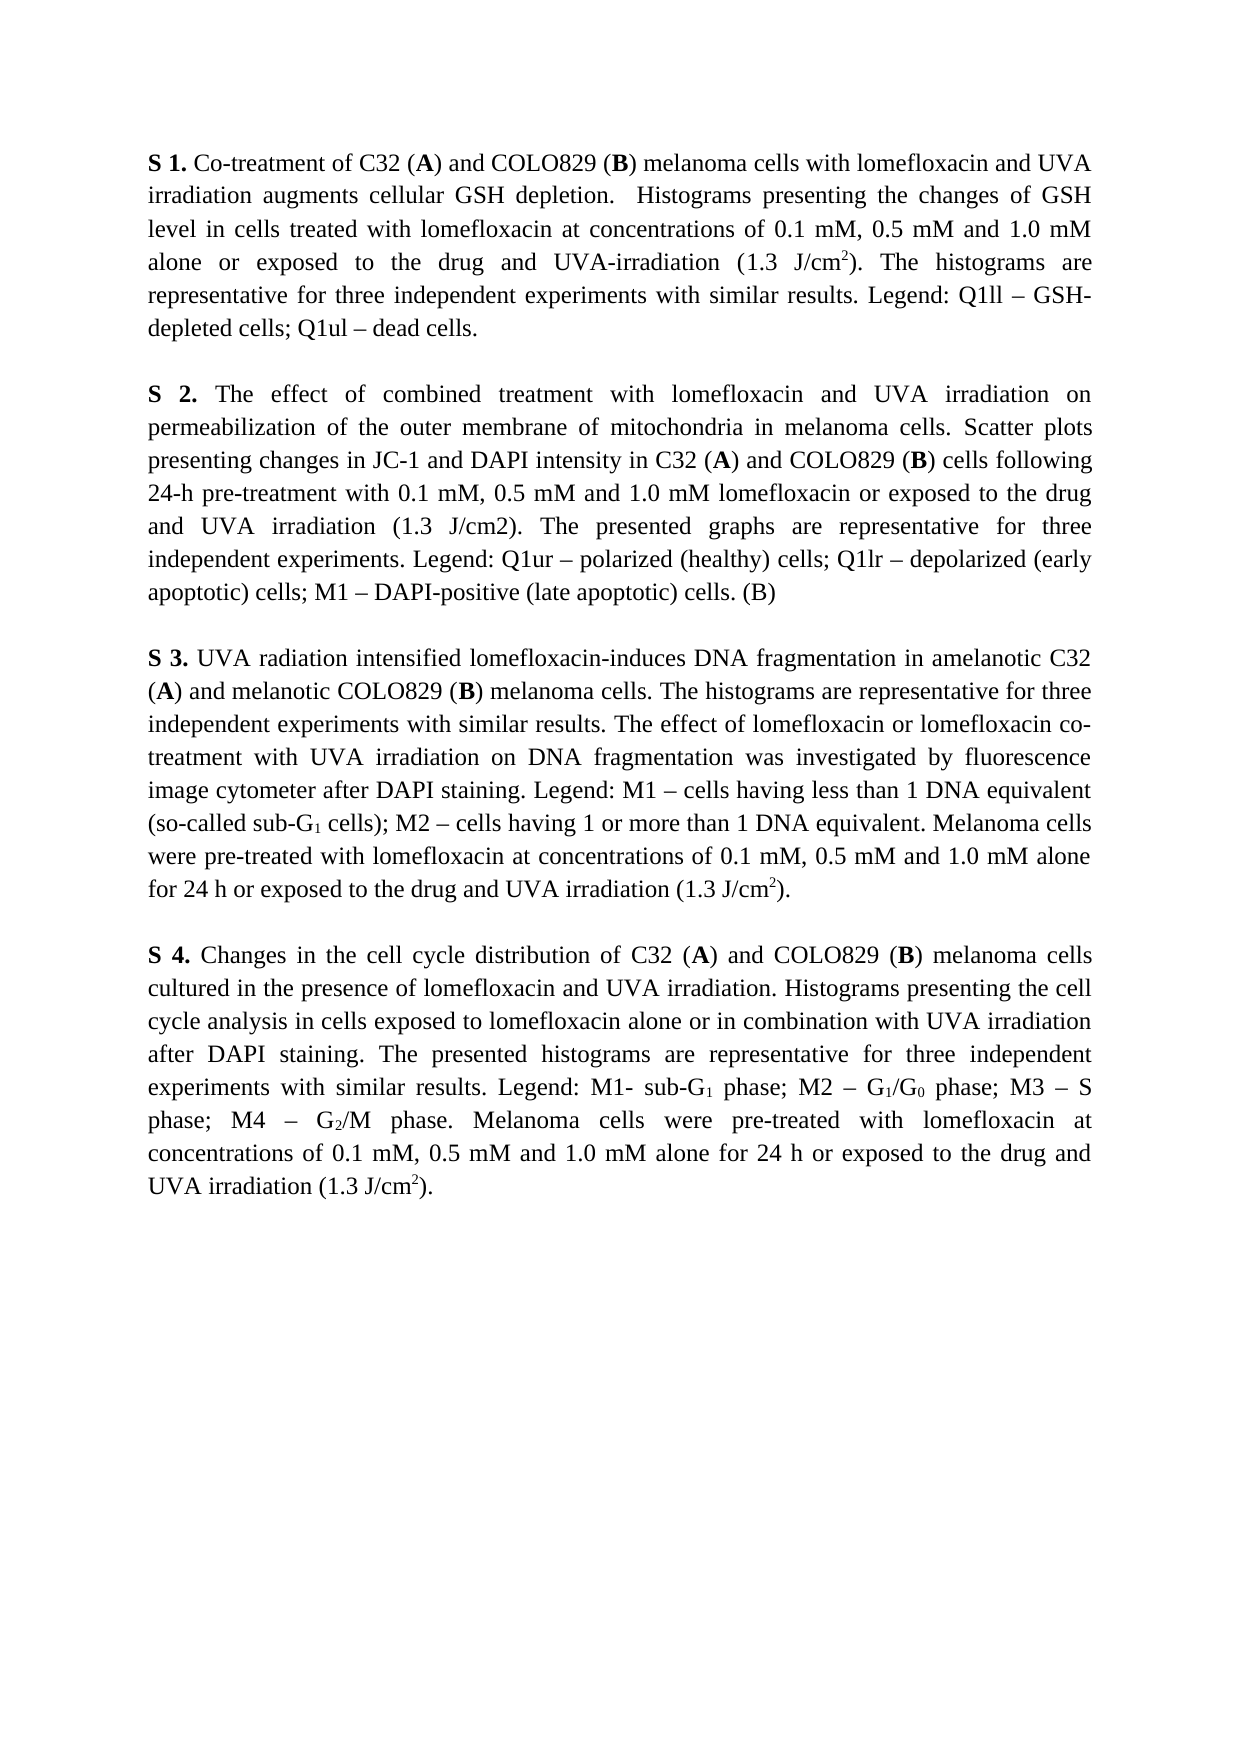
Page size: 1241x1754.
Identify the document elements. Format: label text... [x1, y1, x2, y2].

text S 1. Co-treatment of C32 (A) and COLO829 (B) melanoma cells with lomefloxacin and UVA irradiation augments cellular GSH depletion. Histograms presenting the changes of GSH level in cells treated with lomefloxacin at concentrations of 0.1 mM, 0.5 mM and 1.0 mM alone or exposed to the drug and UVA-irradiation (1.3 J/cm2). The histograms are representative for three independent experiments with similar results. Legend: Q1ll – GSH-depleted cells; Q1ul – dead cells. [148, 148, 1093, 341]
text S 3. UVA radiation intensified lomefloxacin-induces DNA fragmentation in amelanotic C32 (A) and melanotic COLO829 (B) melanoma cells. The histograms are representative for three independent experiments with similar results. The effect of lomefloxacin or lomefloxacin co-treatment with UVA irradiation on DNA fragmentation was investigated by fluorescence image cytometer after DAPI staining. Legend: M1 – cells having less than 1 DNA equivalent (so-called sub-G1 cells); M2 – cells having 1 or more than 1 DNA equivalent. Melanoma cells were pre-treated with lomefloxacin at concentrations of 0.1 mM, 0.5 mM and 1.0 mM alone for 24 h or exposed to the drug and UVA irradiation (1.3 J/cm2). [148, 643, 1093, 903]
text S 2. The effect of combined treatment with lomefloxacin and UVA irradiation on permeabilization of the outer membrane of mitochondria in melanoma cells. Scatter plots presenting changes in JC-1 and DAPI intensity in C32 (A) and COLO829 (B) cells following 24-h pre-treatment with 0.1 mM, 0.5 mM and 1.0 mM lomefloxacin or exposed to the drug and UVA irradiation (1.3 J/cm2). The presented graphs are representative for three independent experiments. Legend: Q1ur – polarized (healthy) cells; Q1lr – depolarized (early apoptotic) cells; M1 – DAPI-positive (late apoptotic) cells. (B) [148, 379, 1093, 606]
text S 4. Changes in the cell cycle distribution of C32 (A) and COLO829 (B) melanoma cells cultured in the presence of lomefloxacin and UVA irradiation. Histograms presenting the cell cycle analysis in cells exposed to lomefloxacin alone or in combination with UVA irradiation after DAPI staining. The presented histograms are representative for three independent experiments with similar results. Legend: M1- sub-G1 phase; M2 – G1/G0 phase; M3 – S phase; M4 – G2/M phase. Melanoma cells were pre-treated with lomefloxacin at concentrations of 0.1 mM, 0.5 mM and 1.0 mM alone for 24 h or exposed to the drug and UVA irradiation (1.3 J/cm2). [148, 940, 1093, 1200]
